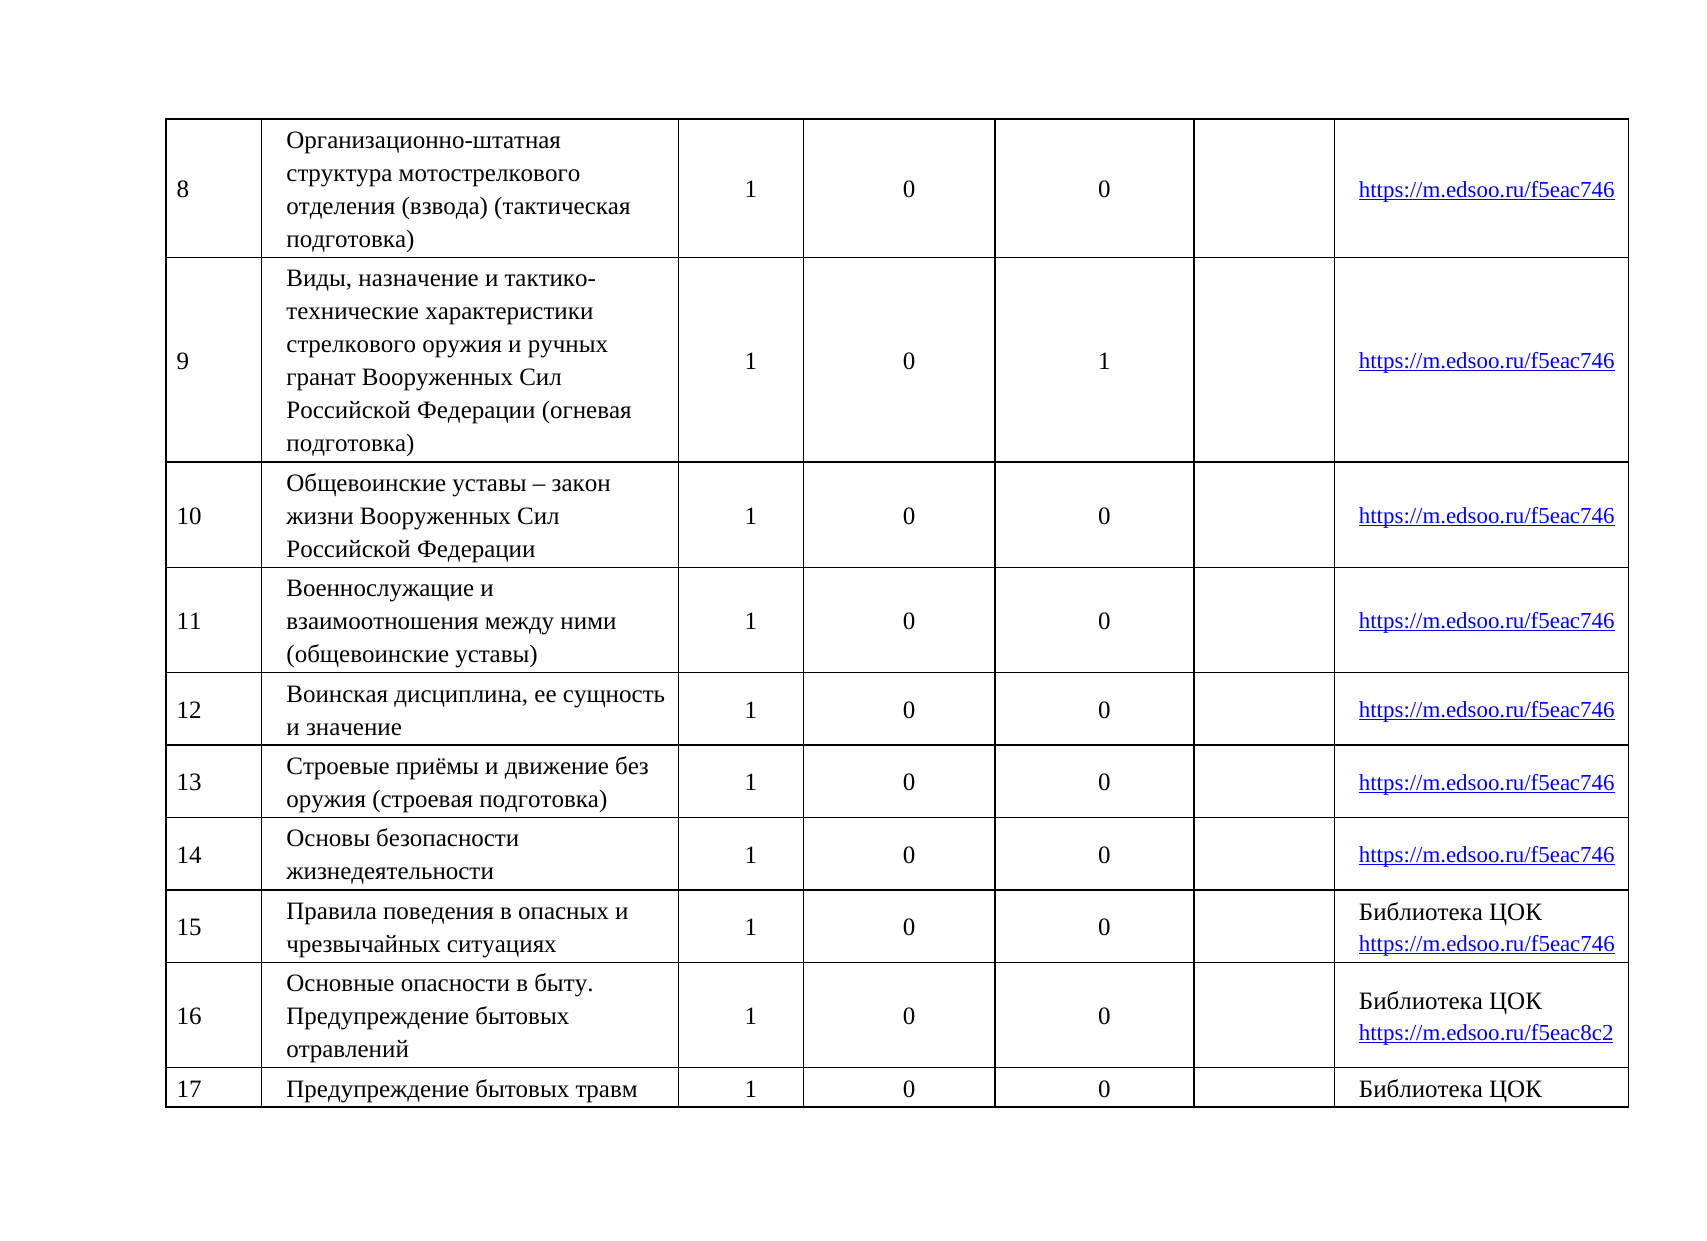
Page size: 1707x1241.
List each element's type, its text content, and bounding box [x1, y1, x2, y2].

table_cell 1 [679, 673, 803, 744]
table_cell Общевоинские уставы – закон жизни Вооруженных Сил Российской Федерации [262, 463, 678, 566]
table_cell Виды, назначение и тактико-технические характеристики стрелкового оружия и ручных гранат Вооруженных Сил Российской Федерации (огневая подготовка) [262, 258, 678, 461]
table_cell 0 [804, 673, 994, 744]
table_cell 0 [804, 463, 994, 566]
table_cell Военнослужащие и взаимоотношения между ними (общевоинские уставы) [262, 568, 678, 672]
table_cell [1195, 963, 1334, 1067]
table_cell 1 [679, 891, 803, 961]
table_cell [1335, 120, 1628, 257]
table_cell [1195, 258, 1334, 461]
table_cell 1 [679, 258, 803, 461]
table_cell Правила поведения в опасных и чрезвычайных ситуациях [262, 891, 678, 961]
table_cell 0 [804, 891, 994, 961]
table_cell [262, 1068, 678, 1106]
table_cell [1195, 891, 1334, 961]
table_cell https://m.edsoo.ru/f5eac746 [1335, 818, 1628, 889]
table_cell 1 [679, 1068, 803, 1106]
table_cell Строевые приёмы и движение без оружия (строевая подготовка) [262, 746, 678, 817]
table_cell [1195, 568, 1334, 672]
table_cell 1 [679, 463, 803, 566]
table_cell 0 [804, 568, 994, 672]
table_cell 0 [804, 963, 994, 1067]
table_cell 8 [167, 120, 261, 257]
table_cell 1 [996, 258, 1193, 461]
table_cell [1195, 120, 1334, 257]
table_cell 0 [996, 818, 1193, 889]
table_cell 0 [996, 463, 1193, 566]
table_cell 0 [996, 568, 1193, 672]
table_cell Основные опасности в быту. Предупреждение бытовых отравлений [262, 963, 678, 1067]
table_cell https://m.edsoo.ru/f5eac746 [1335, 746, 1628, 817]
table_cell Организационно-штатная структура мотострелкового отделения (взвода) (тактическая подготовка) [262, 120, 678, 257]
table_cell 0 [996, 673, 1193, 744]
table_cell 0 [996, 746, 1193, 817]
table_cell 1 [679, 818, 803, 889]
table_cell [1335, 1068, 1628, 1106]
table_cell 0 [804, 746, 994, 817]
table_cell 0 [804, 120, 994, 257]
table_cell https://m.edsoo.ru/f5eac746 [1335, 463, 1628, 566]
table_cell 10 [167, 463, 261, 566]
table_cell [1335, 963, 1628, 1067]
table_cell 13 [167, 746, 261, 817]
table_cell [1195, 1068, 1334, 1106]
table_cell 15 [167, 891, 261, 961]
table_cell 9 [167, 258, 261, 461]
table_cell Библиотека ЦОК https://m.edsoo.ru/f5eac746 [1335, 891, 1628, 961]
table_cell [1195, 673, 1334, 744]
table_cell 1 [679, 568, 803, 672]
table_cell 1 [679, 120, 803, 257]
table_cell [1195, 818, 1334, 889]
table_cell https://m.edsoo.ru/f5eac746 [1335, 258, 1628, 461]
table_cell 0 [804, 1068, 994, 1106]
table_cell 0 [804, 258, 994, 461]
table_cell 0 [996, 891, 1193, 961]
table_cell Воинская дисциплина, ее сущность и значение [262, 673, 678, 744]
table_cell 0 [804, 818, 994, 889]
table_cell 16 [167, 963, 261, 1067]
table_cell [1195, 746, 1334, 817]
table_cell https://m.edsoo.ru/f5eac746 [1335, 673, 1628, 744]
table_cell 14 [167, 818, 261, 889]
table_cell 0 [996, 1068, 1193, 1106]
table_cell https://m.edsoo.ru/f5eac746 [1335, 568, 1628, 672]
table_cell 12 [167, 673, 261, 744]
table_cell 11 [167, 568, 261, 672]
table_cell 0 [996, 120, 1193, 257]
table_cell [1195, 463, 1334, 566]
table_cell 17 [167, 1068, 261, 1106]
table_cell 0 [996, 963, 1193, 1067]
table_cell 1 [679, 746, 803, 817]
table_cell 1 [679, 963, 803, 1067]
table_cell Основы безопасности жизнедеятельности [262, 818, 678, 889]
